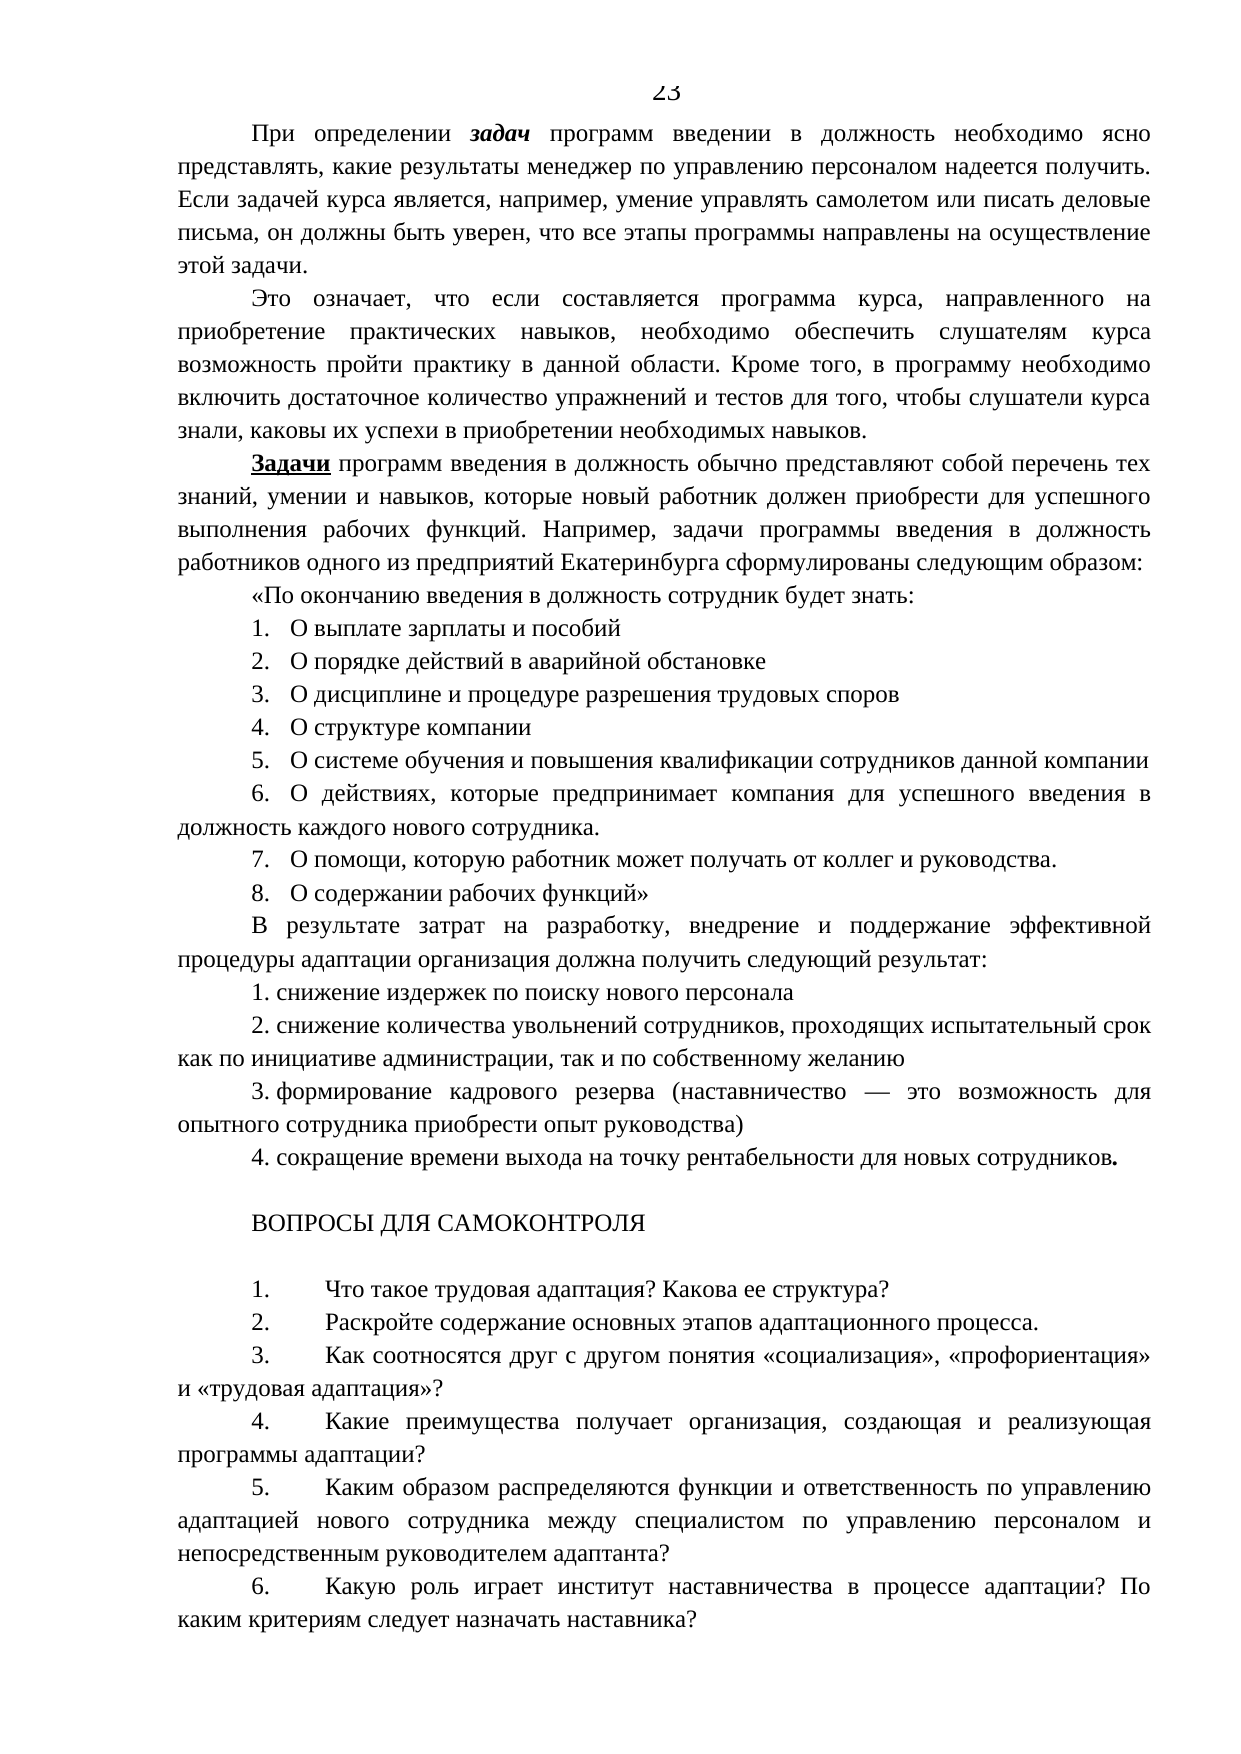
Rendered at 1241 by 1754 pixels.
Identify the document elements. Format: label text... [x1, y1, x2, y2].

list сокращение времени выхода на точку рентабельности для новых сотрудников. [177, 1142, 1152, 1171]
text «По окончанию введения в должность сотрудник будет знать: [177, 580, 1152, 609]
text При определении задач программ введении в должность необходимо ясно представлять, какие результаты менеджер по управлению персоналом надеется получить. Если задачей курса является, например, умение управлять самолетом или писать деловые письма, он должны быть уверен, что все этапы программы направлены на осуществление этой задачи. [177, 118, 1152, 279]
text В результате затрат на разработку, внедрение и поддержание эффективной процедуры адаптации организация должна получить следующий результат: [177, 911, 1152, 972]
list Раскройте содержание основных этапов адаптационного процесса. [177, 1307, 1152, 1336]
list Каким образом распределяются функции и ответственность по управлению адаптацией нового сотрудника между специалистом по управлению персоналом и непосредственным руководителем адаптанта? [177, 1472, 1152, 1567]
list О системе обучения и повышения квалификации сотрудников данной компании [177, 746, 1152, 774]
list О дисциплине и процедуре разрешения трудовых споров [177, 679, 1152, 708]
list Как соотносятся друг с другом понятия «социализация», «профориентация» и «трудовая адаптация»? [177, 1340, 1152, 1402]
text Задачи программ введения в должность обычно представляют собой перечень тех знаний, умении и навыков, которые новый работник должен приобрести для успешного выполнения рабочих функций. Например, задачи программы введения в должность работников одного из предприятий Екатеринбурга сформулированы следующим образом: [177, 448, 1152, 576]
list формирование кадрового резерва (наставничество — это возможность для опытного сотрудника приобрести опыт руководства) [177, 1076, 1152, 1137]
list О структуре компании [177, 712, 1152, 741]
list О действиях, которые предпринимает компания для успешного введения в должность каждого нового сотрудника. [177, 778, 1152, 840]
list О выплате зарплаты и пособий [177, 613, 1152, 642]
list Какие преимущества получает организация, создающая и реализующая программы адаптации? [177, 1406, 1152, 1468]
list О порядке действий в аварийной обстановке [177, 646, 1152, 675]
list О содержании рабочих функций» [177, 878, 1152, 906]
list Что такое трудовая адаптация? Какова ее структура? [177, 1274, 1152, 1303]
list снижение издержек по поиску нового персонала [177, 977, 1152, 1005]
text Это означает, что если составляется программа курса, направленного на приобретение практических навыков, необходимо обеспечить слушателям курса возможность пройти практику в данной области. Кроме того, в программу необходимо включить достаточное количество упражнений и тестов для того, чтобы слушатели курса знали, каковы их успехи в приобретении необходимых навыков. [177, 283, 1152, 444]
text ВОПРОСЫ ДЛЯ САМОКОНТРОЛЯ [177, 1208, 1152, 1237]
list Какую роль играет институт наставничества в процессе адаптации? По каким критериям следует назначать наставника? [177, 1571, 1152, 1633]
list снижение количества увольнений сотрудников, проходящих испытательный срок как по инициативе администрации, так и по собственному желанию [177, 1010, 1152, 1071]
list О помощи, которую работник может получать от коллег и руководства. [177, 844, 1152, 873]
